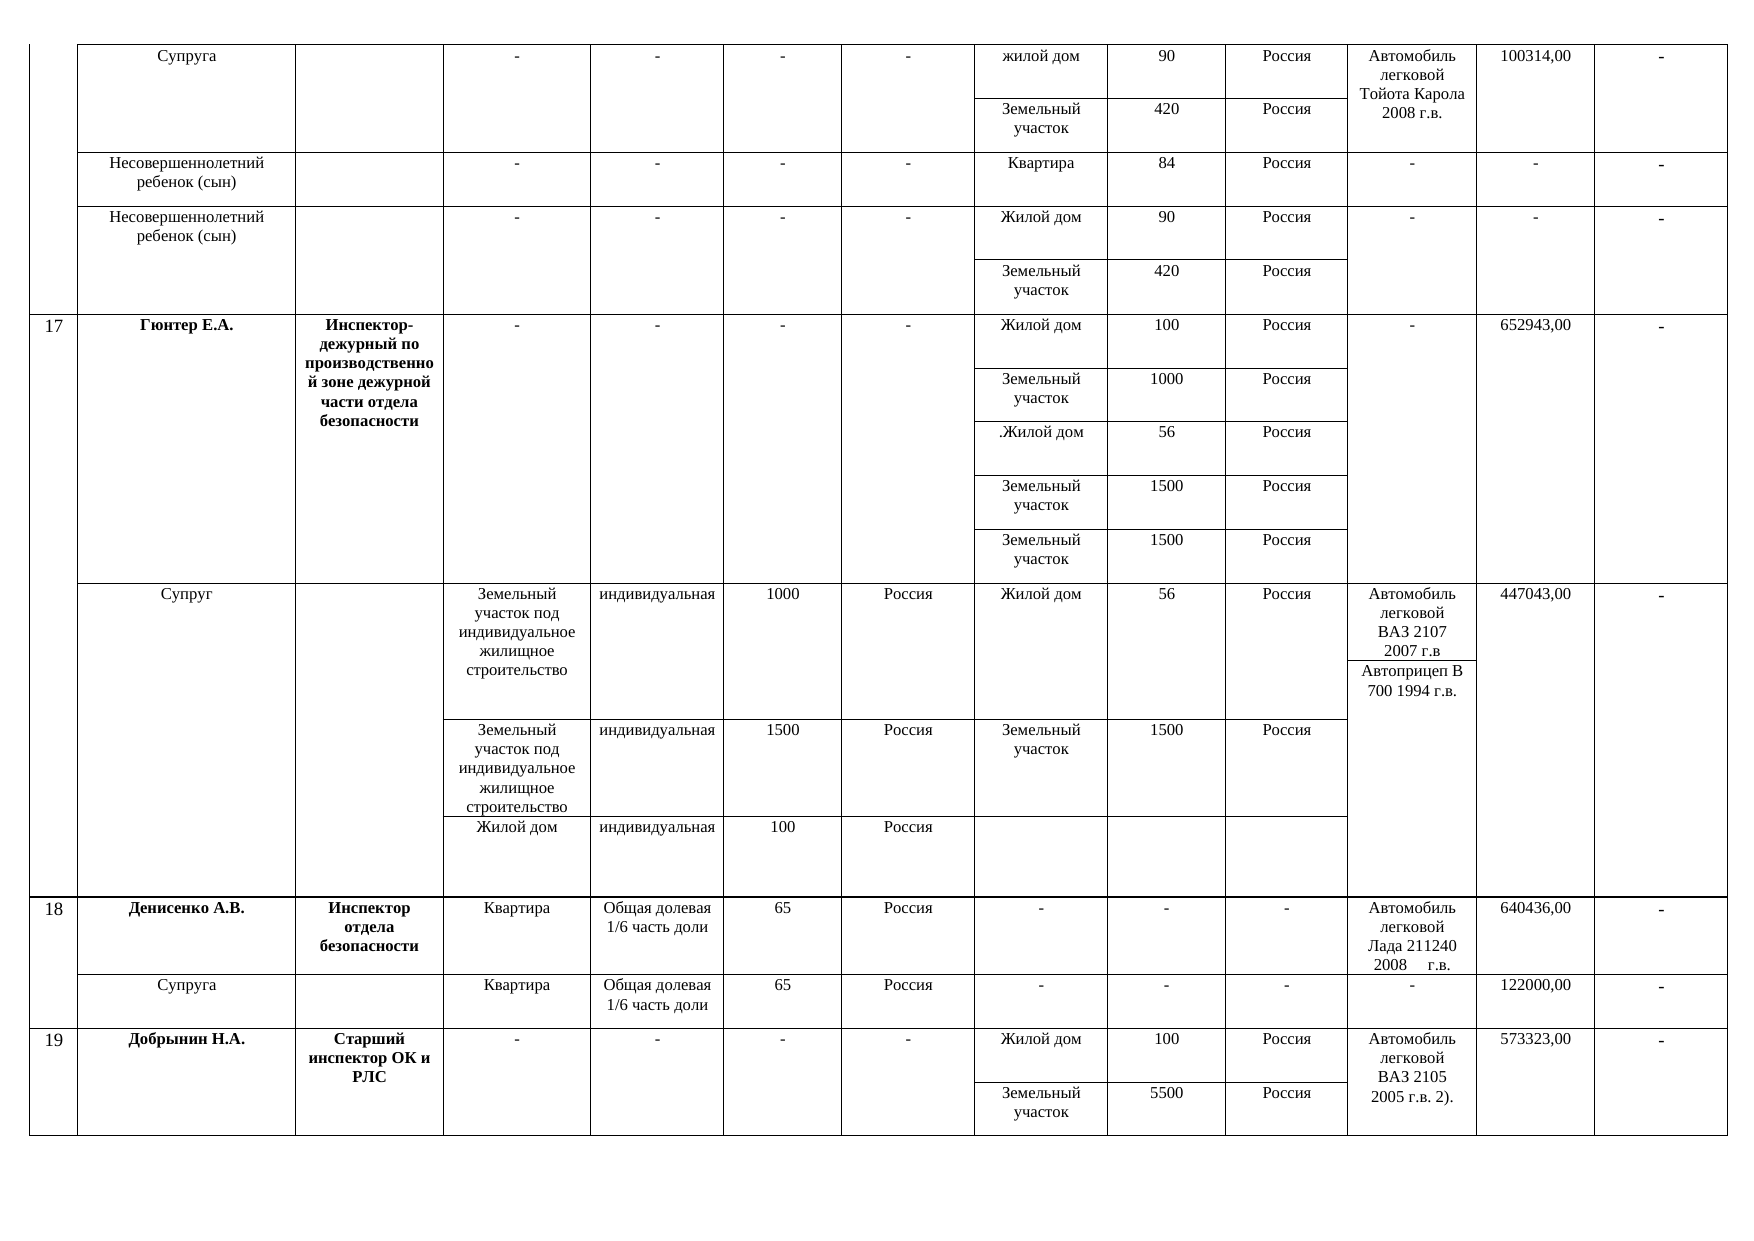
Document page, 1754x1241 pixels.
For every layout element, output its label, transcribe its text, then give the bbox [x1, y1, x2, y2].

table_cell 640436,00 [1477, 898, 1594, 974]
table_cell - [842, 207, 974, 314]
table_cell Россия [1226, 476, 1347, 529]
table_cell Старший инспектор ОК и РЛС [296, 1029, 443, 1135]
table_cell Россия [1226, 315, 1347, 367]
table_cell - [724, 1029, 841, 1135]
table_cell Жилой дом [975, 1029, 1107, 1082]
table_cell 100 [724, 817, 841, 896]
table_cell - [842, 1029, 974, 1135]
table_cell Жилой дом [975, 584, 1107, 719]
table_cell [296, 584, 443, 896]
table_cell 18 [30, 898, 77, 1028]
table_cell Несовершеннолетний ребенок (сын) [78, 153, 295, 206]
table_cell Автомобиль легковой Тойота Карола 2008 г.в. [1348, 45, 1476, 152]
table_cell - [1595, 153, 1727, 206]
table_cell - [975, 975, 1107, 1028]
table_cell - [1595, 1029, 1727, 1135]
table_cell 100 [1108, 315, 1225, 367]
table_cell - [1108, 975, 1225, 1028]
table_cell - [1108, 898, 1225, 974]
table_cell Супруга [78, 45, 295, 152]
table_cell Россия [1226, 369, 1347, 421]
table_cell - [444, 1029, 590, 1135]
table_cell - [1477, 153, 1594, 206]
table_cell 17 [30, 315, 77, 896]
table_cell - [1348, 153, 1476, 206]
table_cell 447043,00 [1477, 584, 1594, 896]
table_cell Супруга [78, 975, 295, 1028]
table_cell индивидуальная [591, 584, 723, 719]
table_cell 420 [1108, 99, 1225, 152]
table_cell Земельный участок [975, 530, 1107, 582]
table_cell 65 [724, 898, 841, 974]
table_cell Земельный участок [975, 369, 1107, 421]
table_cell - [1595, 207, 1727, 314]
table_cell 19 [30, 1029, 77, 1135]
table_cell - [591, 315, 723, 582]
table_cell - [724, 207, 841, 314]
table_cell 90 [1108, 207, 1225, 259]
table_cell [296, 153, 443, 206]
table_cell Россия [1226, 153, 1347, 206]
table_cell Жилой дом [444, 817, 590, 896]
table_cell Россия [1226, 1083, 1347, 1135]
table_cell 1500 [1108, 720, 1225, 816]
table_cell [975, 817, 1107, 896]
table_cell - [724, 315, 841, 582]
table_cell индивидуальная [591, 817, 723, 896]
table_cell Россия [1226, 99, 1347, 152]
table_cell - [591, 153, 723, 206]
table_cell 5500 [1108, 1083, 1225, 1135]
table_cell [296, 207, 443, 314]
table_cell - [444, 315, 590, 582]
table_cell Автомобиль легковой Лада 211240 2008 г.в. [1348, 898, 1476, 974]
table_cell [1226, 817, 1347, 896]
table_cell Земельный участок [975, 99, 1107, 152]
table_cell Россия [1226, 45, 1347, 98]
table_cell 122000,00 [1477, 975, 1594, 1028]
table_cell [1108, 817, 1225, 896]
table_cell Супруг [78, 584, 295, 896]
table_cell 652943,00 [1477, 315, 1594, 582]
table_cell - [444, 207, 590, 314]
table_cell 90 [1108, 45, 1225, 98]
table_cell Квартира [975, 153, 1107, 206]
table_cell - [975, 898, 1107, 974]
table_cell Россия [1226, 207, 1347, 259]
table_cell Денисенко А.В. [78, 898, 295, 974]
table_cell - [1595, 898, 1727, 974]
table_cell - [724, 45, 841, 152]
table_cell Инспектор-дежурный по производственной зоне дежурной части отдела безопасности [296, 315, 443, 582]
table_cell Земельный участок [975, 720, 1107, 816]
table_cell - [1348, 315, 1476, 582]
table_cell 1500 [1108, 476, 1225, 529]
table_cell Общая долевая 1/6 часть доли [591, 975, 723, 1028]
table_cell - [724, 153, 841, 206]
table_cell Россия [842, 720, 974, 816]
table_cell - [1226, 898, 1347, 974]
table_cell - [1348, 975, 1476, 1028]
table_cell Земельный участок под индивидуальное жилищное строительство [444, 584, 590, 719]
table_cell - [591, 207, 723, 314]
table_cell 56 [1108, 422, 1225, 475]
table_cell - [1595, 584, 1727, 896]
table_cell Россия [842, 975, 974, 1028]
table_cell - [1595, 315, 1727, 582]
table_cell Жилой дом [975, 207, 1107, 259]
table_cell 573323,00 [1477, 1029, 1594, 1135]
table_cell - [1348, 207, 1476, 314]
table_cell Квартира [444, 975, 590, 1028]
table_cell Россия [1226, 422, 1347, 475]
table_cell Автомобиль легковой ВАЗ 2105 2005 г.в. 2). [1348, 1029, 1476, 1135]
table_cell Инспектор отдела безопасности [296, 898, 443, 974]
table_cell Автоприцеп В 700 1994 г.в. [1348, 661, 1476, 896]
table_cell жилой дом [975, 45, 1107, 98]
table_cell Россия [1226, 260, 1347, 314]
table_cell - [842, 45, 974, 152]
table_cell Жилой дом [975, 315, 1107, 367]
table_cell - [444, 45, 590, 152]
table_cell Земельный участок [975, 476, 1107, 529]
table_cell Земельный участок [975, 1083, 1107, 1135]
table_cell Россия [842, 898, 974, 974]
table_cell .Жилой дом [975, 422, 1107, 475]
table_cell 1000 [1108, 369, 1225, 421]
table_cell 1500 [724, 720, 841, 816]
table_cell 65 [724, 975, 841, 1028]
table_cell Гюнтер Е.А. [78, 315, 295, 582]
table_cell [296, 45, 443, 152]
table_cell 1500 [1108, 530, 1225, 582]
table_cell Россия [1226, 1029, 1347, 1082]
table_cell индивидуальная [591, 720, 723, 816]
table_cell 100314,00 [1477, 45, 1594, 152]
table_cell - [591, 1029, 723, 1135]
table_cell Россия [1226, 720, 1347, 816]
table_cell Автомобиль легковой ВАЗ 2107 2007 г.в [1348, 584, 1476, 660]
table_cell Общая долевая 1/6 часть доли [591, 898, 723, 974]
table_cell Россия [842, 817, 974, 896]
table_cell Россия [1226, 584, 1347, 719]
table_cell - [842, 315, 974, 582]
table_cell Россия [842, 584, 974, 719]
table_cell - [444, 153, 590, 206]
table_cell Квартира [444, 898, 590, 974]
table_cell Добрынин Н.А. [78, 1029, 295, 1135]
table_cell [296, 975, 443, 1028]
table_cell - [591, 45, 723, 152]
table_cell - [1226, 975, 1347, 1028]
table_cell - [1595, 975, 1727, 1028]
table_cell Несовершеннолетний ребенок (сын) [78, 207, 295, 314]
table_cell 56 [1108, 584, 1225, 719]
table_cell 84 [1108, 153, 1225, 206]
table_cell 1000 [724, 584, 841, 719]
table_cell 100 [1108, 1029, 1225, 1082]
table_cell [30, 152, 77, 314]
table_cell - [842, 153, 974, 206]
table_cell Земельный участок под индивидуальное жилищное строительство [444, 720, 590, 816]
table_cell - [1595, 45, 1727, 152]
table_cell Земельный участок [975, 260, 1107, 314]
table_cell Россия [1226, 530, 1347, 582]
table_cell 420 [1108, 260, 1225, 314]
table_cell - [1477, 207, 1594, 314]
